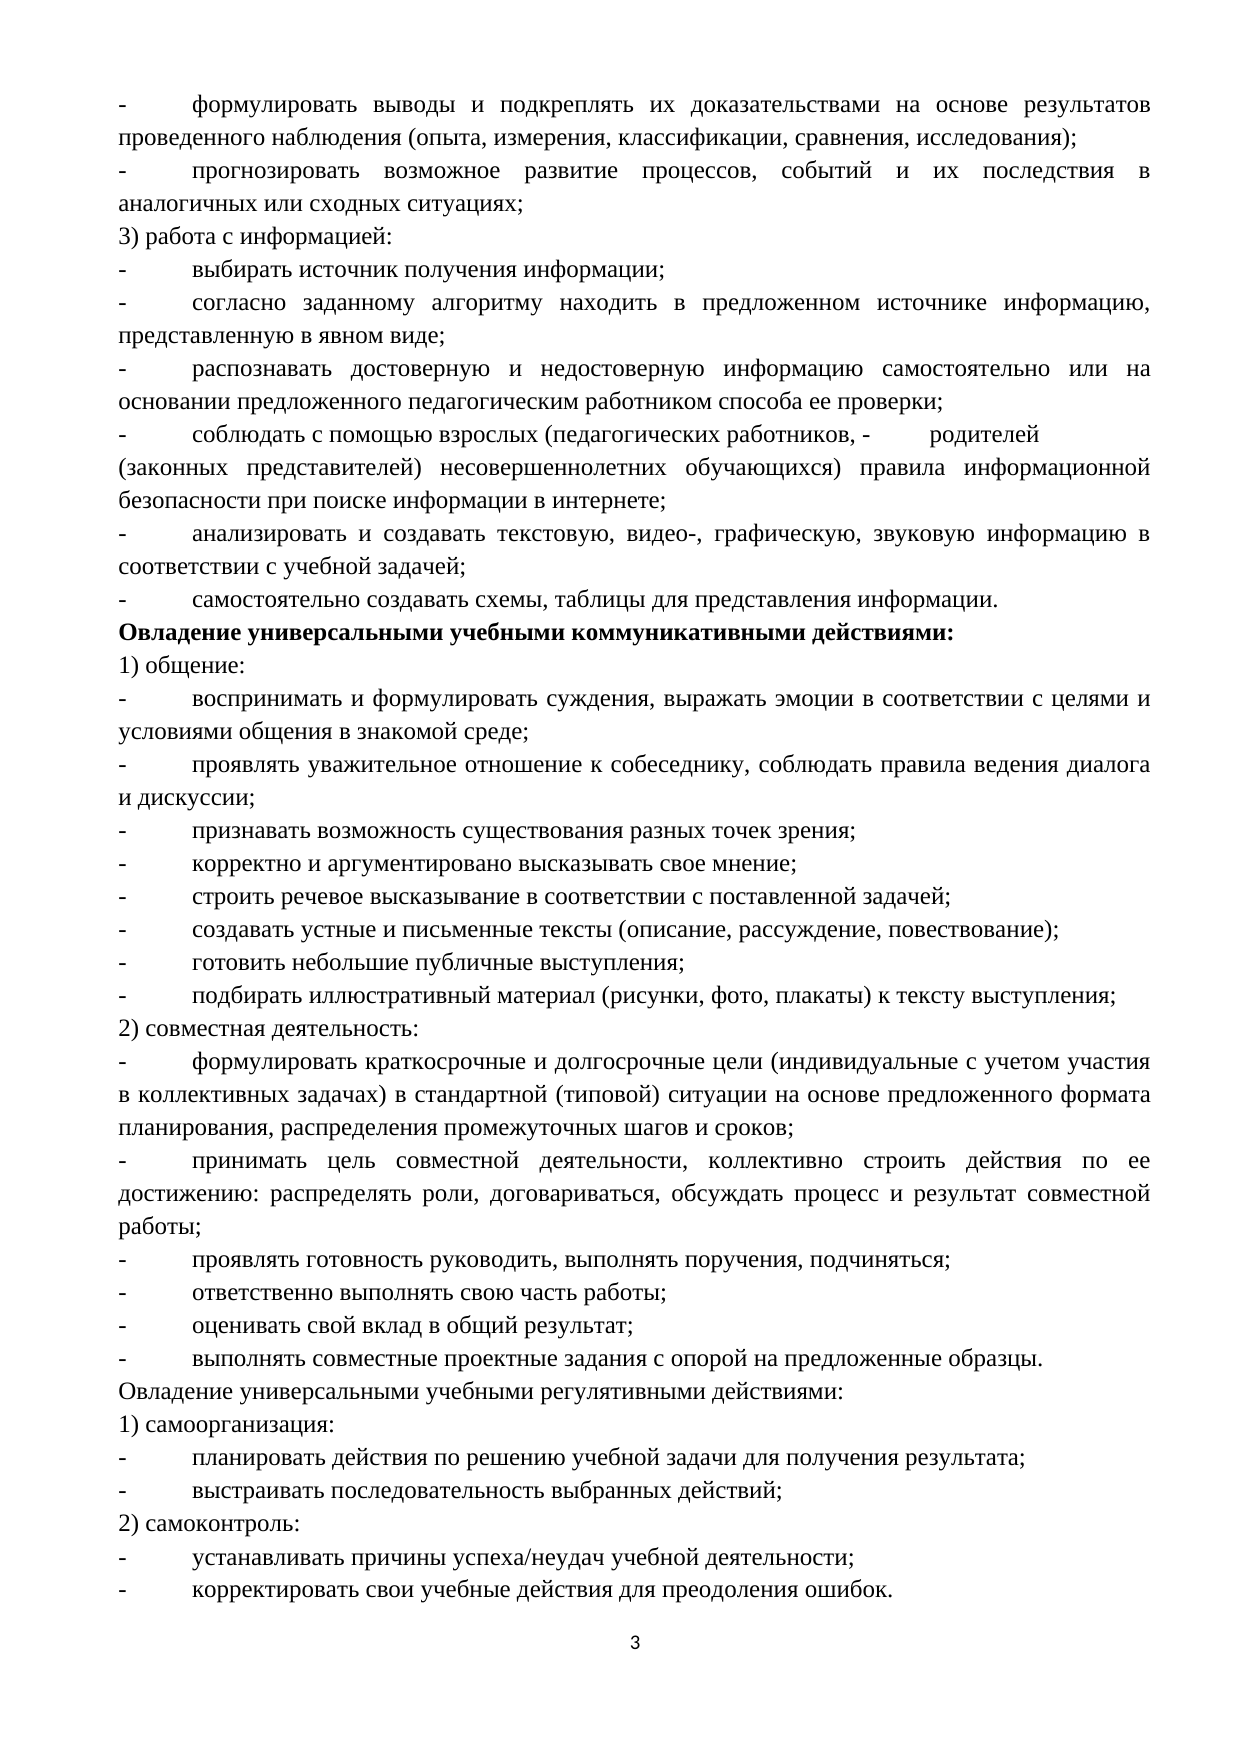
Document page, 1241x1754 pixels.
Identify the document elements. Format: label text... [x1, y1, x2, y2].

text - ответственно выполнять свою часть работы; [118, 1277, 1152, 1306]
text - анализировать и создавать текстовую, видео-, графическую, звуковую информацию в соответствии с учебной задачей; [118, 518, 1152, 580]
text 3) работа с информацией: [118, 221, 1152, 249]
text - выполнять совместные проектные задания с опорой на предложенные образцы. [118, 1343, 1152, 1372]
text - прогнозировать возможное развитие процессов, событий и их последствия в аналогичных или сходных ситуациях; [118, 155, 1152, 216]
text 2) совместная деятельность: [118, 1013, 1152, 1042]
text - создавать устные и письменные тексты (описание, рассуждение, повествование); [118, 914, 1152, 943]
text - принимать цель совместной деятельности, коллективно строить действия по ее достижению: распределять роли, договариваться, обсуждать процесс и результат совместной работы; [118, 1145, 1152, 1240]
text 1) общение: [118, 650, 1152, 679]
text - устанавливать причины успеха/неудач учебной деятельности; [118, 1542, 1152, 1570]
text 2) самоконтроль: [118, 1508, 1152, 1537]
text Овладение универсальными учебными регулятивными действиями: [118, 1376, 1152, 1405]
text - проявлять уважительное отношение к собеседнику, соблюдать правила ведения диалога и дискуссии; [118, 749, 1152, 811]
text - признавать возможность существования разных точек зрения; [118, 815, 1152, 844]
text - подбирать иллюстративный материал (рисунки, фото, плакаты) к тексту выступления; [118, 980, 1152, 1009]
text Овладение универсальными учебными коммуникативными действиями: [118, 617, 1152, 646]
text - корректно и аргументировано высказывать свое мнение; [118, 848, 1152, 877]
text - корректировать свои учебные действия для преодоления ошибок. [118, 1574, 1152, 1603]
text - готовить небольшие публичные выступления; [118, 947, 1152, 976]
text - воспринимать и формулировать суждения, выражать эмоции в соответствии с целями и условиями общения в знакомой среде; [118, 683, 1152, 745]
text - формулировать краткосрочные и долгосрочные цели (индивидуальные с учетом участия в коллективных задачах) в стандартной (типовой) ситуации на основе предложенного формата планирования, распределения промежуточных шагов и сроков; [118, 1046, 1152, 1141]
text 1) самоорганизация: [118, 1409, 1152, 1438]
text - оценивать свой вклад в общий результат; [118, 1310, 1152, 1339]
text - соблюдать с помощью взрослых (педагогических работников, - родителей (законных представителей) несовершеннолетних обучающихся) правила информационной безопасности при поиске информации в интернете; [118, 419, 1152, 514]
text - согласно заданному алгоритму находить в предложенном источнике информацию, представленную в явном виде; [118, 287, 1152, 348]
text - самостоятельно создавать схемы, таблицы для представления информации. [118, 584, 1152, 613]
text - строить речевое высказывание в соответствии с поставленной задачей; [118, 881, 1152, 910]
text - выбирать источник получения информации; [118, 254, 1152, 282]
text - распознавать достоверную и недостоверную информацию самостоятельно или на основании предложенного педагогическим работником способа ее проверки; [118, 353, 1152, 414]
text - планировать действия по решению учебной задачи для получения результата; [118, 1442, 1152, 1471]
text - проявлять готовность руководить, выполнять поручения, подчиняться; [118, 1244, 1152, 1273]
text - выстраивать последовательность выбранных действий; [118, 1476, 1152, 1504]
text - формулировать выводы и подкреплять их доказательствами на основе результатов проведенного наблюдения (опыта, измерения, классификации, сравнения, исследования); [118, 89, 1152, 150]
